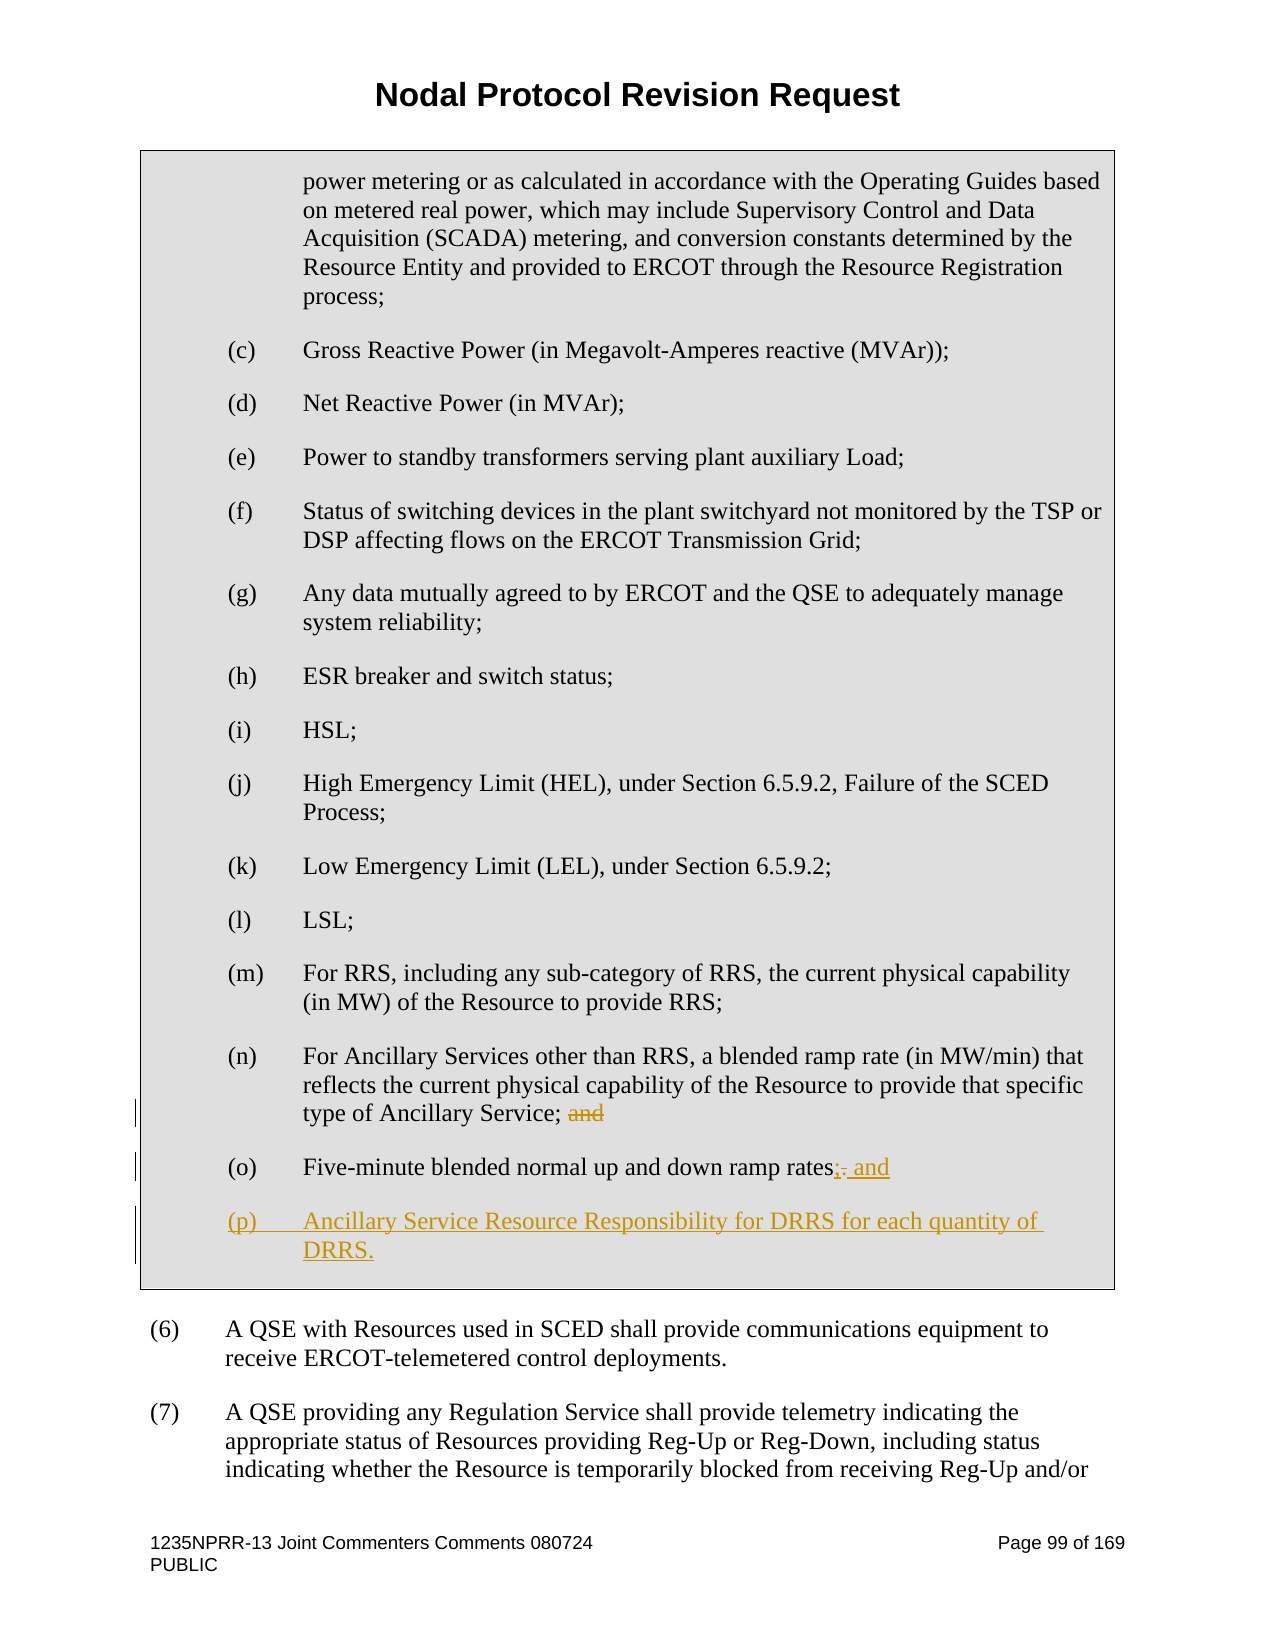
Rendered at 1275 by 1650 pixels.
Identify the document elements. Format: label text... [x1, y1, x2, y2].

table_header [141, 151, 1114, 1288]
text (6) A QSE with Resources used in SCED shall provide communications equipment to receive ERCOT-telemetered control deployments. [150, 1314, 1125, 1372]
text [150, 1397, 1125, 1483]
